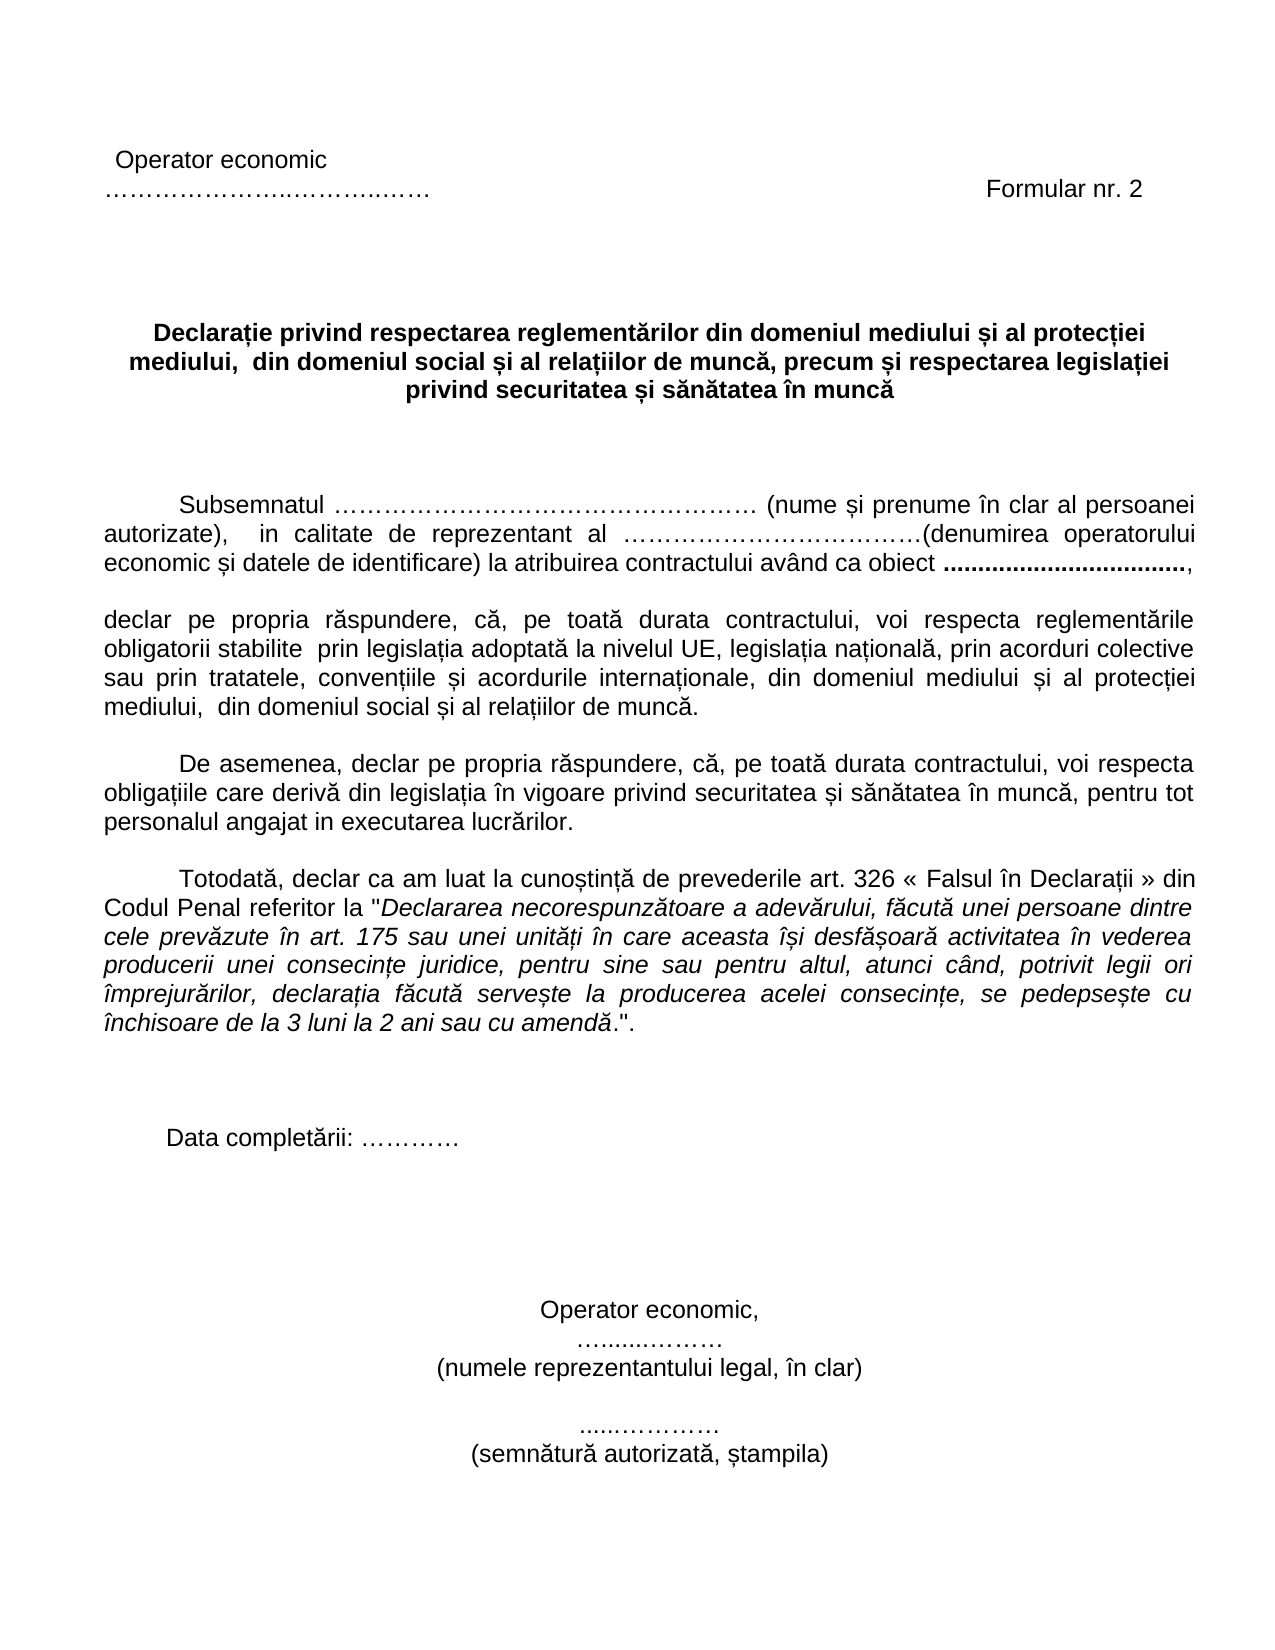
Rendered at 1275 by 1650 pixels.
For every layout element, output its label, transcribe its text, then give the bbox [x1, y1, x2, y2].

text (semnătură autorizată, ștampila) [103, 1439, 1196, 1468]
text Data completării: ………… [103, 1123, 1196, 1152]
text ......………… [103, 1410, 1196, 1439]
text ….......……… [103, 1324, 1196, 1353]
text Operator economic, [103, 1295, 1196, 1324]
text …………………..………..…… Formular nr. 2 [103, 174, 1196, 203]
text Declarație privind respectarea reglementărilor din domeniul mediului și al protecției mediului, din domeniul social și al relațiilor de muncă, precum și respectarea legislației [103, 318, 1196, 375]
text De asemenea, declar pe propria răspundere, că, pe toată durata contractului, voi respecta obligațiile care derivă din legislația în vigoare privind securitatea și sănătatea în muncă, pentru tot personalul angajat in executarea lucrărilor. [103, 749, 1196, 835]
text declar pe propria răspundere, că, pe toată durata contractului, voi respecta reglementările obligatorii stabilite prin legislația adoptată la nivelul UE, legislația națională, prin acorduri colective sau prin tratatele, convențiile și acordurile internaționale, din domeniul mediului și al protecției mediului, din domeniul social și al relațiilor de muncă. [103, 605, 1196, 720]
text Subsemnatul …………………………………………… (nume și prenume în clar al persoanei autorizate), in calitate de reprezentant al ………………………………(denumirea operatorului economic și datele de identificare) la atribuirea contractului având ca obiect ..................................., [103, 490, 1196, 577]
text Totodată, declar ca am luat la cunoștință de prevederile art. 326 « Falsul în Declarații » din Codul Penal referitor la "Declararea necorespunzătoare a adevărului, făcută unei persoane dintre cele prevăzute în art. 175 sau unei unități în care aceasta își desfășoară activitatea în vederea producerii unei consecințe juridice, pentru sine sau pentru altul, atunci când, potrivit legii ori împrejurărilor, declarația făcută servește la producerea acelei consecințe, se pedepsește cu închisoare de la 3 luni la 2 ani sau cu amendă.". [103, 864, 1196, 1037]
table_header Operator economic [104, 117, 575, 174]
text privind securitatea și sănătatea în muncă [103, 375, 1196, 404]
text (numele reprezentantului legal, în clar) [103, 1353, 1196, 1382]
